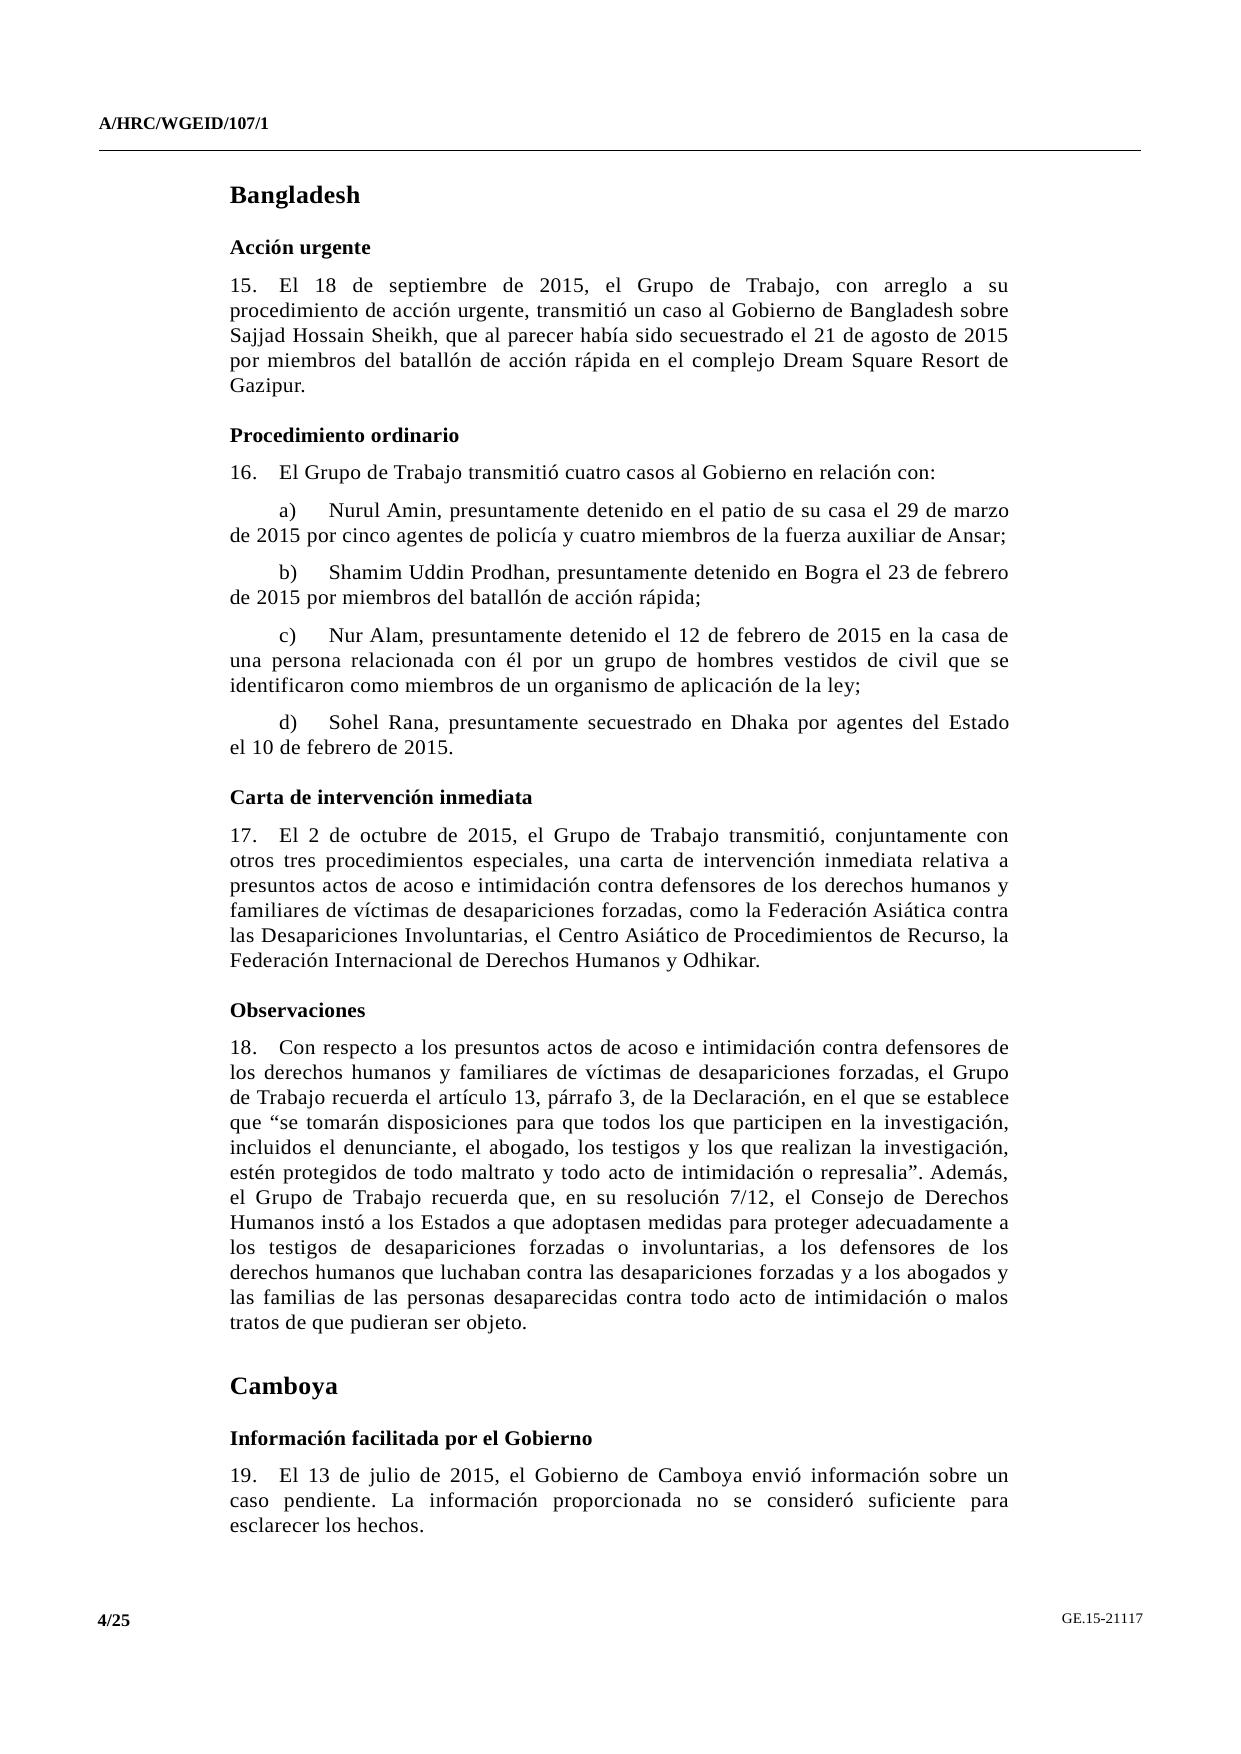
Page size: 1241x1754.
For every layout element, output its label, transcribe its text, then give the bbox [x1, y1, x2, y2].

text Carta de intervención inmediata [97, 784, 1011, 809]
text b) Shamim Uddin Prodhan, presuntamente detenido en Bogra el 23 de febrero de 2015 por miembros del batallón de acción rápida; [229, 559, 1011, 609]
text Información facilitada por el Gobierno [97, 1425, 1011, 1450]
text Procedimiento ordinario [97, 422, 1011, 447]
text 17. El 2 de octubre de 2015, el Grupo de Trabajo transmitió, conjuntamente con otros tres procedimientos especiales, una carta de intervención inmediata relativa a presuntos actos de acoso e intimidación contra defensores de los derechos humanos y familiares de víctimas de desapariciones forzadas, como la Federación Asiática contra las Desapariciones Involuntarias, el Centro Asiático de Procedimientos de Recurso, la Federación Internacional de Derechos Humanos y Odhikar. [229, 822, 1011, 972]
text 16. El Grupo de Trabajo transmitió cuatro casos al Gobierno en relación con: [229, 459, 1011, 484]
text 19. El 13 de julio de 2015, el Gobierno de Camboya envió información sobre un caso pendiente. La información proporcionada no se consideró suficiente para esclarecer los hechos. [229, 1463, 1011, 1538]
text d) Sohel Rana, presuntamente secuestrado en Dhaka por agentes del Estado el 10 de febrero de 2015. [229, 709, 1011, 759]
text a) Nurul Amin, presuntamente detenido en el patio de su casa el 29 de marzo de 2015 por cinco agentes de policía y cuatro miembros de la fuerza auxiliar de Ansar; [229, 497, 1011, 547]
text Acción urgente [97, 234, 1011, 259]
text 15. El 18 de septiembre de 2015, el Grupo de Trabajo, con arreglo a su procedimiento de acción urgente, transmitió un caso al Gobierno de Bangladesh sobre Sajjad Hossain Sheikh, que al parecer había sido secuestrado el 21 de agosto de 2015 por miembros del batallón de acción rápida en el complejo Dream Square Resort de Gazipur. [229, 272, 1011, 397]
text Camboya [97, 1372, 1011, 1400]
text Bangladesh [97, 181, 1011, 209]
text 18. Con respecto a los presuntos actos de acoso e intimidación contra defensores de los derechos humanos y familiares de víctimas de desapariciones forzadas, el Grupo de Trabajo recuerda el artículo 13, párrafo 3, de la Declaración, en el que se establece que “se tomarán disposiciones para que todos los que participen en la investigación, incluidos el denunciante, el abogado, los testigos y los que realizan la investigación, estén protegidos de todo maltrato y todo acto de intimidación o represalia”. Además, el Grupo de Trabajo recuerda que, en su resolución 7/12, el Consejo de Derechos Humanos instó a los Estados a que adoptasen medidas para proteger adecuadamente a los testigos de desapariciones forzadas o involuntarias, a los defensores de los derechos humanos que luchaban contra las desapariciones forzadas y a los abogados y las familias de las personas desaparecidas contra todo acto de intimidación o malos tratos de que pudieran ser objeto. [229, 1034, 1011, 1334]
text c) Nur Alam, presuntamente detenido el 12 de febrero de 2015 en la casa de una persona relacionada con él por un grupo de hombres vestidos de civil que se identificaron como miembros de un organismo de aplicación de la ley; [229, 622, 1011, 697]
text Observaciones [97, 997, 1011, 1022]
